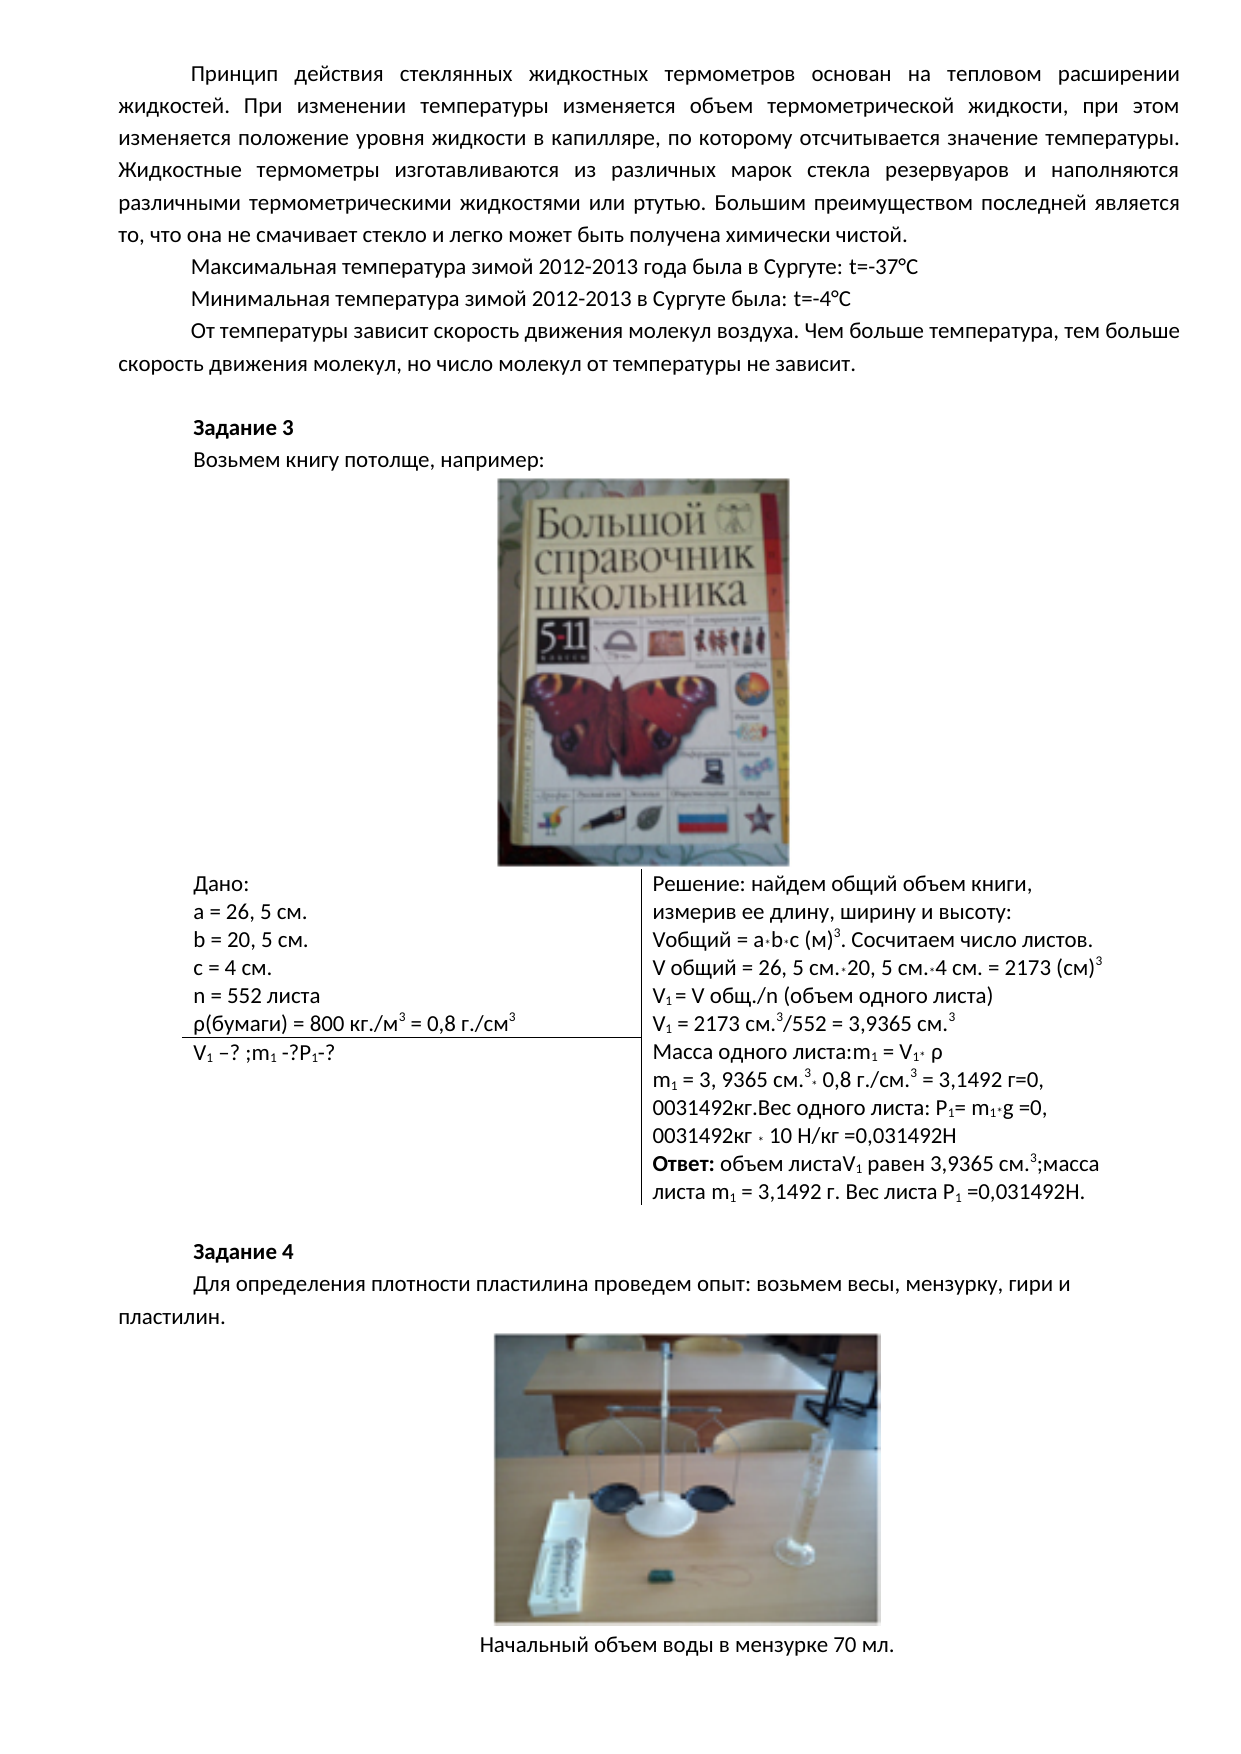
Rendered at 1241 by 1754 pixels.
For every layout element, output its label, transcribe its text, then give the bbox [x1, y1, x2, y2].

table_header Решение: найдем общий объем книги, измерив ее длину, ширину и высоту: Vобщий = a*b*c (м)3. Сосчитаем число листов. V общий = 26, 5 см.*20, 5 см.*4 см. = 2173 (см)3 V1 = V общ./n (объем одного листа) V1 = 2173 см.3/552 = 3,9365 см.3 Масса одного листа:m1 = V1* ρ m1 = 3, 9365 см.3* 0,8 г./см.3 = 3,1492 г=0, 0031492кг.Вес одного листа: Р1= m1*g =0, 0031492кг * 10 Н/кг =0,031492Н Ответ: объем листаV1 равен 3,9365 см.3;масса листа m1 = 3,1492 г. Вес листа Р1 =0,031492Н. [642, 869, 1122, 1205]
table_cell V1 –? ;m1 -?Р1-? [182, 1038, 641, 1205]
list Минимальная температура зимой 2012-2013 в Сургуте была: t=-4°С [118, 284, 1181, 312]
picture [493, 1333, 881, 1626]
table_header Дано: a = 26, 5 см. b = 20, 5 см. c = 4 см. n = 552 листа ρ(бумаги) = 800 кг./м3 = 0,8 г./см3 [182, 869, 641, 1037]
picture [496, 477, 792, 863]
list Максимальная температура зимой 2012-2013 года была в Сургуте: t=-37°С [118, 252, 1181, 280]
list Задание 4 [193, 1237, 1181, 1265]
list Для определения плотности пластилина проведем опыт: возьмем весы, мензурку, гири и пластилин. [118, 1269, 1181, 1330]
list Принцип действия стеклянных жидкостных термометров основан на тепловом расширении жидкостей. При изменении температуры изменяется объем термометрической жидкости, при этом изменяется положение уровня жидкости в капилляре, по которому отсчитывается значение температуры. Жидкостные термометры изготавливаются из различных марок стекла резервуаров и наполняются различными термометрическими жидкостями или ртутью. Большим преимуществом последней является то, что она не смачивает стекло и легко может быть получена химически чистой. [118, 59, 1181, 248]
list Возьмем книгу потолще, например: [193, 445, 1181, 473]
list Задание 3 [193, 413, 1181, 441]
list От температуры зависит скорость движения молекул воздуха. Чем больше температура, тем больше скорость движения молекул, но число молекул от температуры не зависит. [118, 317, 1181, 377]
